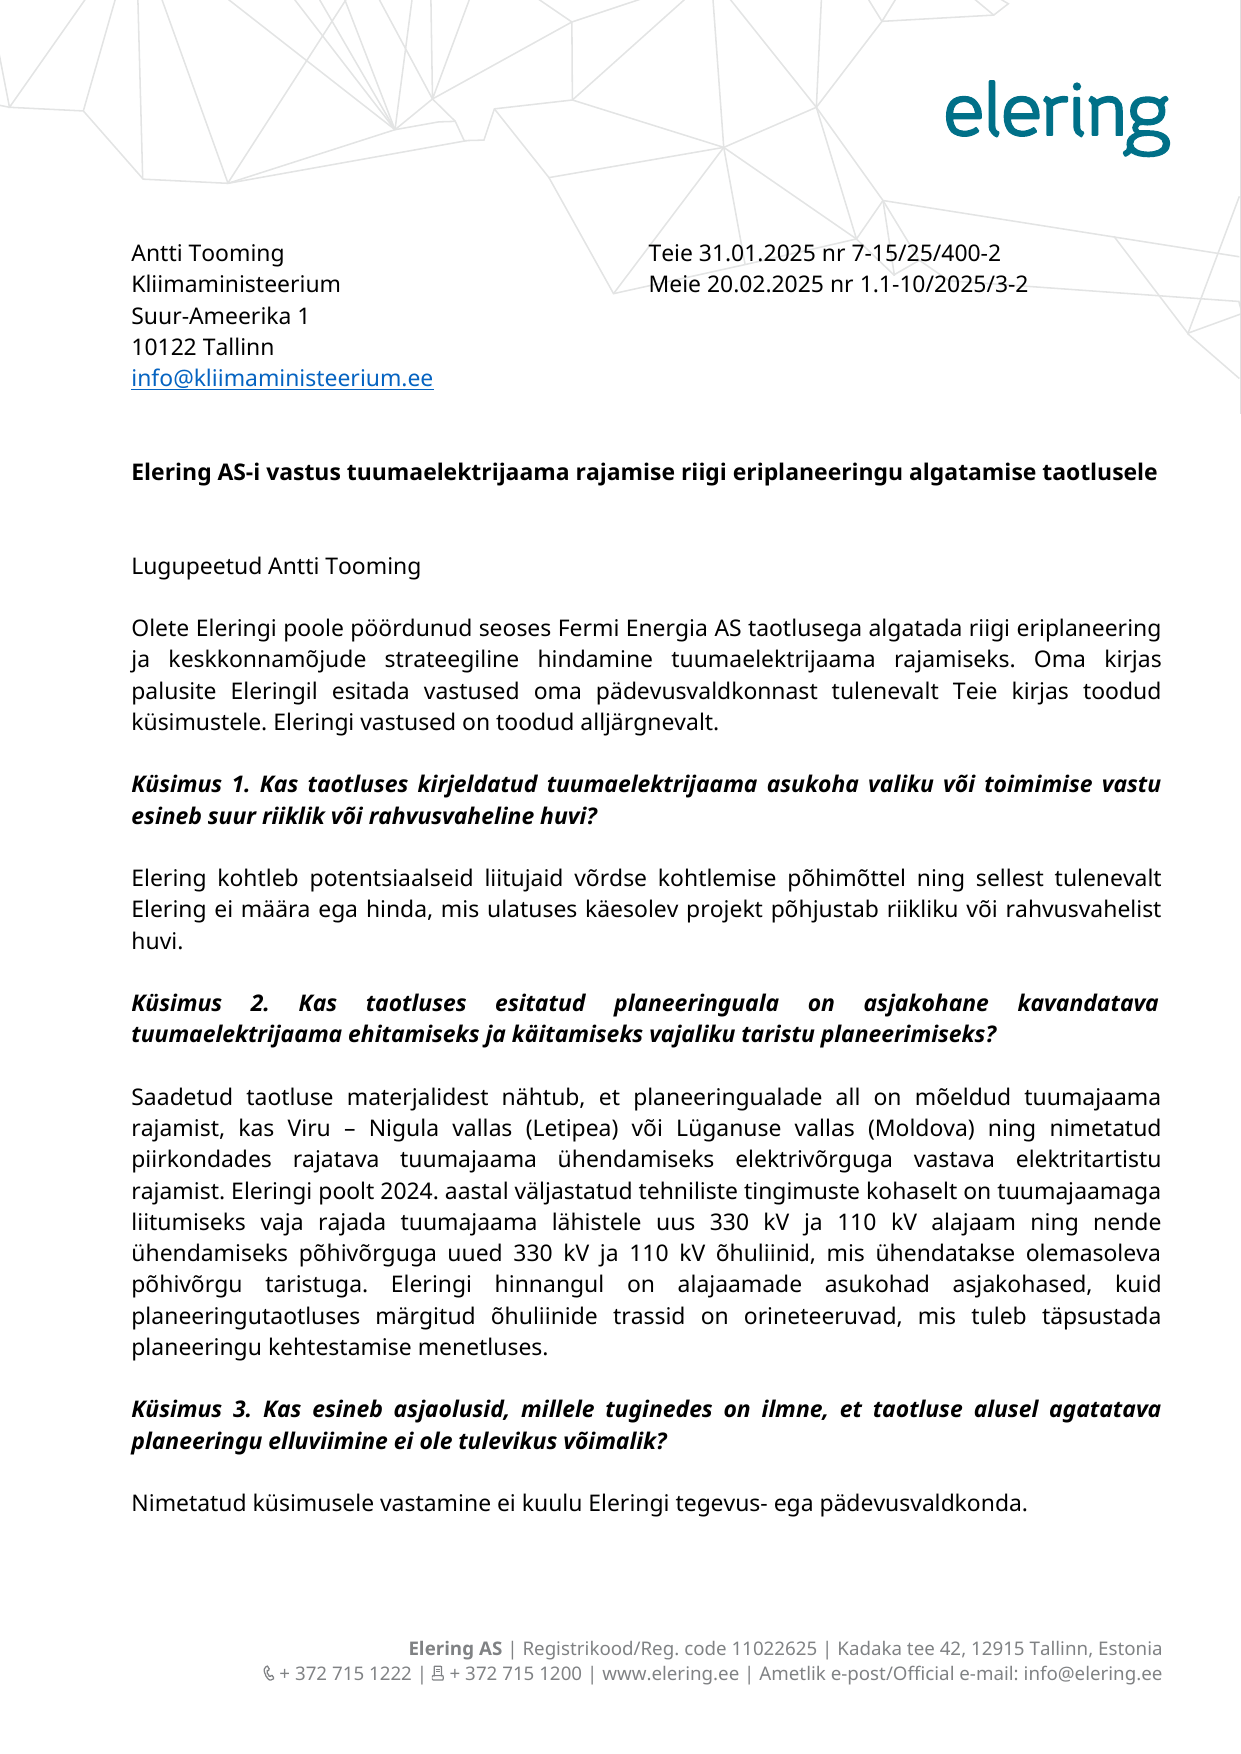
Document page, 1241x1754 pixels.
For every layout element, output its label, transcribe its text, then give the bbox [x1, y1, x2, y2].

text Elering AS-i vastus tuumaelektrijaama rajamise riigi eriplaneeringu algatamise taotlusele [131, 456, 1162, 487]
text Küsimus 2. Kas taotluses esitatud planeeringuala on asjakohane kavandatava tuumaelektrijaama ehitamiseks ja käitamiseks vajaliku taristu planeerimiseks? [131, 987, 1162, 1050]
text Meie nr [131, 268, 1162, 300]
text Teie 31.01.2025 nr 7-15/25/400-2 [131, 237, 1162, 268]
text Nimetatud küsimusele vastamine ei kuulu Eleringi tegevus- ega pädevusvaldkonda. [131, 1487, 1162, 1518]
text Saadetud taotluse materjalidest nähtub, et planeeringualade all on mõeldud tuumajaama rajamist, kas Viru – Nigula vallas (Letipea) või Lüganuse vallas (Moldova) ning nimetatud piirkondades rajatava tuumajaama ühendamiseks elektrivõrguga vastava elektritartistu rajamist. Eleringi poolt 2024. aastal väljastatud tehniliste tingimuste kohaselt on tuumajaamaga liitumiseks vaja rajada tuumajaama lähistele uus 330 kV ja 110 kV alajaam ning nende ühendamiseks põhivõrguga uued 330 kV ja 110 kV õhuliinid, mis ühendatakse olemasoleva põhivõrgu taristuga. Eleringi hinnangul on alajaamade asukohad asjakohased, kuid planeeringutaotluses märgitud õhuliinide trassid on orineteeruvad, mis tuleb täpsustada planeeringu kehtestamise menetluses. [131, 1050, 1162, 1362]
text Küsimus 1. Kas taotluses kirjeldatud tuumaelektrijaama asukoha valiku või toimimise vastu esineb suur riiklik või rahvusvaheline huvi? [131, 768, 1162, 831]
text Küsimus 3. Kas esineb asjaolusid, millele tuginedes on ilmne, et taotluse alusel agatatava planeeringu elluviimine ei ole tulevikus võimalik? [131, 1393, 1162, 1456]
text Olete Eleringi poole pöördunud seoses Fermi Energia AS taotlusega algatada riigi eriplaneering ja keskkonnamõjude strateegiline hindamine tuumaelektrijaama rajamiseks. Oma kirjas palusite Eleringil esitada vastused oma pädevusvaldkonnast tulenevalt Teie kirjas toodud küsimustele. Eleringi vastused on toodud alljärgnevalt. [131, 612, 1162, 737]
text Elering kohtleb potentsiaalseid liitujaid võrdse kohtlemise põhimõttel ning sellest tulenevalt Elering ei määra ega hinda, mis ulatuses käesolev projekt põhjustab riikliku või rahvusvahelist huvi. [131, 862, 1162, 956]
text info@kliimaministeerium.ee [131, 362, 1162, 393]
text Lugupeetud Antti Tooming [131, 550, 1162, 581]
